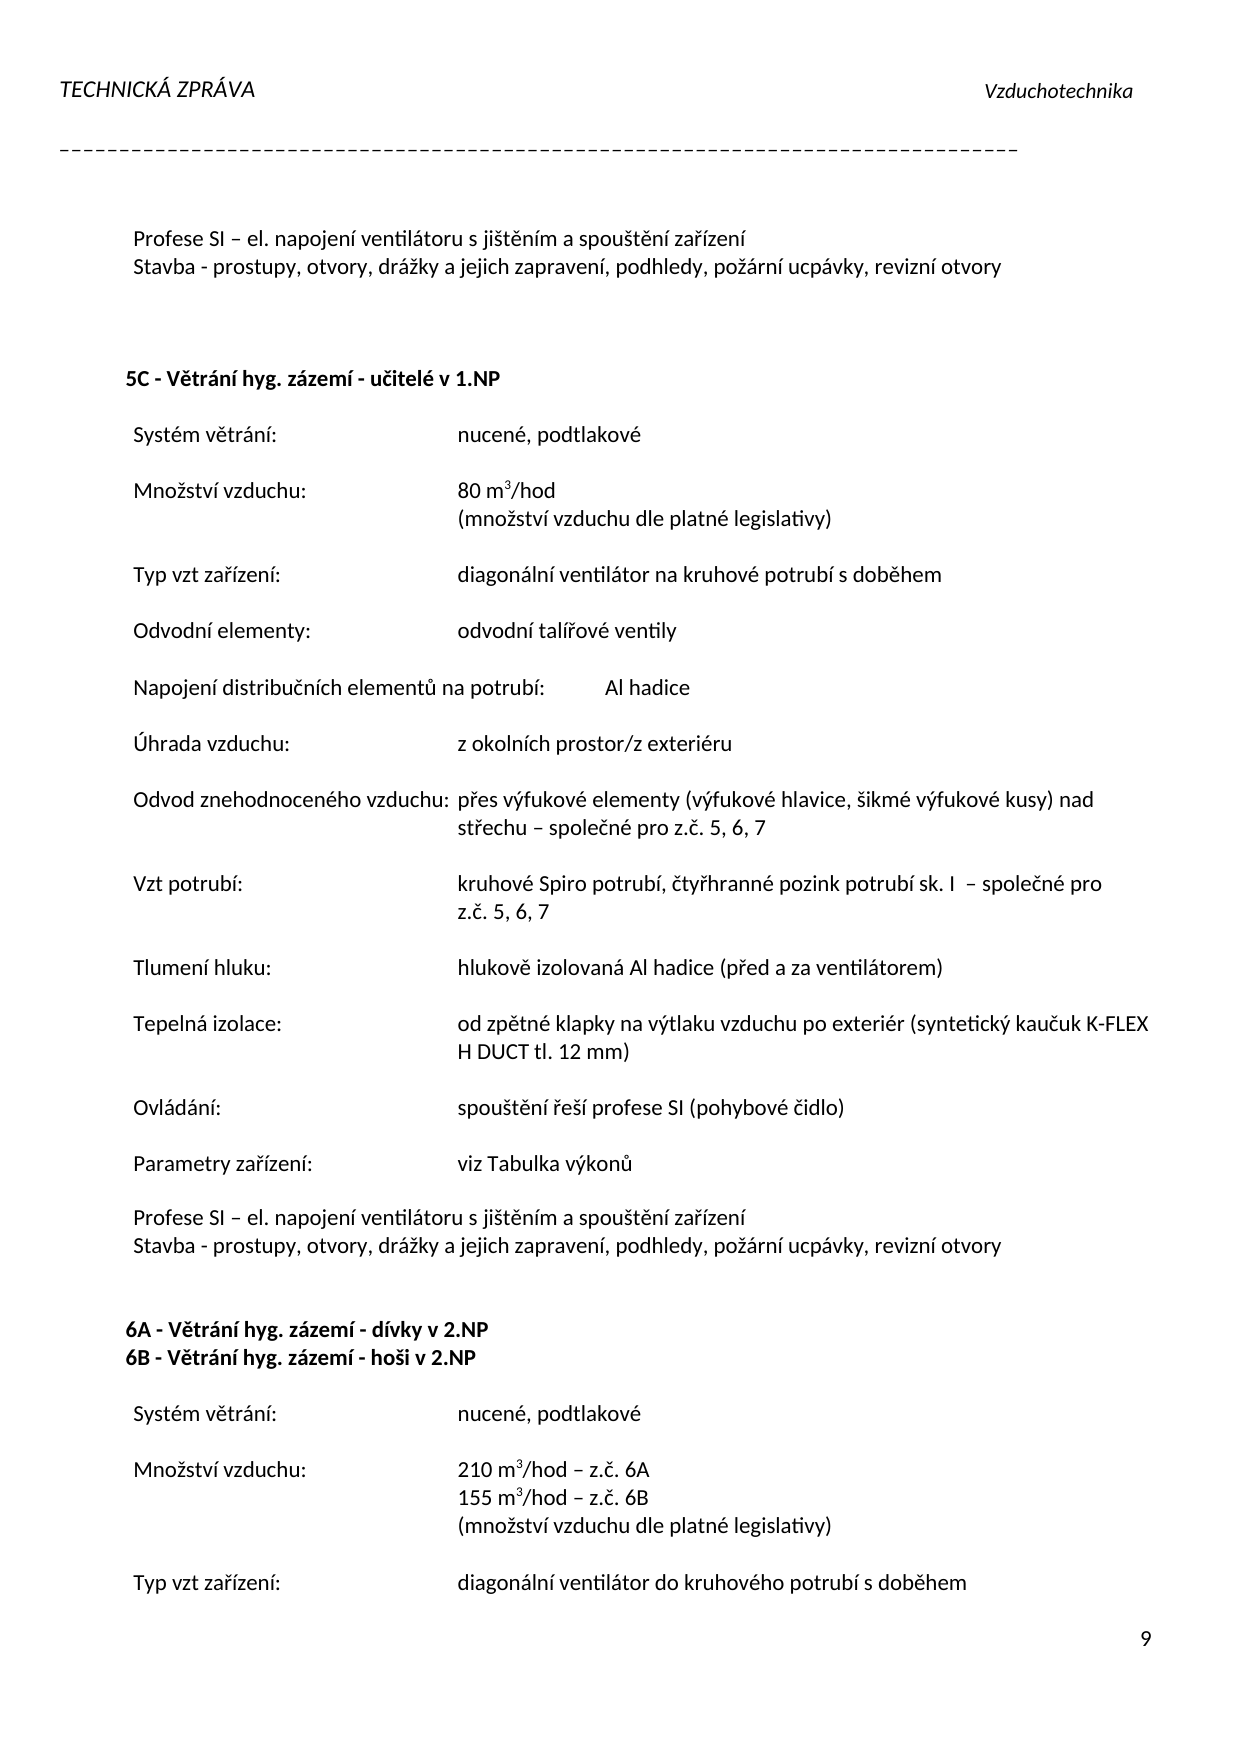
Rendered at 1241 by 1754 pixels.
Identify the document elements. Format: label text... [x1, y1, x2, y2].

text 155 m3/hod – z.č. 6B [133, 1483, 1152, 1512]
text Profese SI – el. napojení ventilátoru s jištěním a spouštění zařízení [133, 1203, 1152, 1231]
text Tlumení hluku: hlukově izolovaná Al hadice (před a za ventilátorem) [133, 953, 1152, 981]
text Množství vzduchu: 80 m3/hod [133, 476, 1152, 504]
text (množství vzduchu dle platné legislativy) [133, 504, 1152, 532]
text Typ vzt zařízení: diagonální ventilátor do kruhového potrubí s doběhem [133, 1568, 1152, 1596]
text Odvodní elementy: odvodní talířové ventily [133, 617, 1152, 644]
text 5C - Větrání hyg. zázemí - učitelé v 1.NP [89, 364, 1152, 392]
text Profese SI – el. napojení ventilátoru s jištěním a spouštění zařízení [133, 224, 1152, 252]
text 6B - Větrání hyg. zázemí - hoši v 2.NP [89, 1343, 1152, 1371]
text Ovládání: spouštění řeší profese SI (pohybové čidlo) [133, 1093, 1152, 1121]
text (množství vzduchu dle platné legislativy) [133, 1512, 1152, 1539]
text Typ vzt zařízení: diagonální ventilátor na kruhové potrubí s doběhem [133, 561, 1152, 588]
text Úhrada vzduchu: z okolních prostor/z exteriéru [133, 729, 1152, 757]
text Systém větrání: nucené, podtlakové [133, 1399, 1152, 1427]
text Systém větrání: nucené, podtlakové [133, 420, 1152, 448]
text Stavba - prostupy, otvory, drážky a jejich zapravení, podhledy, požární ucpávky, revizní otvory [133, 1231, 1152, 1259]
text Napojení distribučních elementů na potrubí: Al hadice [133, 673, 1152, 701]
text Stavba - prostupy, otvory, drážky a jejich zapravení, podhledy, požární ucpávky, revizní otvory [133, 252, 1152, 280]
text Parametry zařízení: viz Tabulka výkonů [133, 1149, 1152, 1177]
text 6A - Větrání hyg. zázemí - dívky v 2.NP [89, 1315, 1152, 1343]
text Tepelná izolace: od zpětné klapky na výtlaku vzduchu po exteriér (syntetický kaučuk K-FLEX H DUCT tl. 12 mm) [133, 1009, 1152, 1065]
text Vzt potrubí: kruhové Spiro potrubí, čtyřhranné pozink potrubí sk. I – společné pro z.č. 5, 6, 7 [133, 869, 1152, 925]
text Množství vzduchu: 210 m3/hod – z.č. 6A [133, 1456, 1152, 1483]
text Odvod znehodnoceného vzduchu: přes výfukové elementy (výfukové hlavice, šikmé výfukové kusy) nad střechu – společné pro z.č. 5, 6, 7 [133, 785, 1152, 841]
